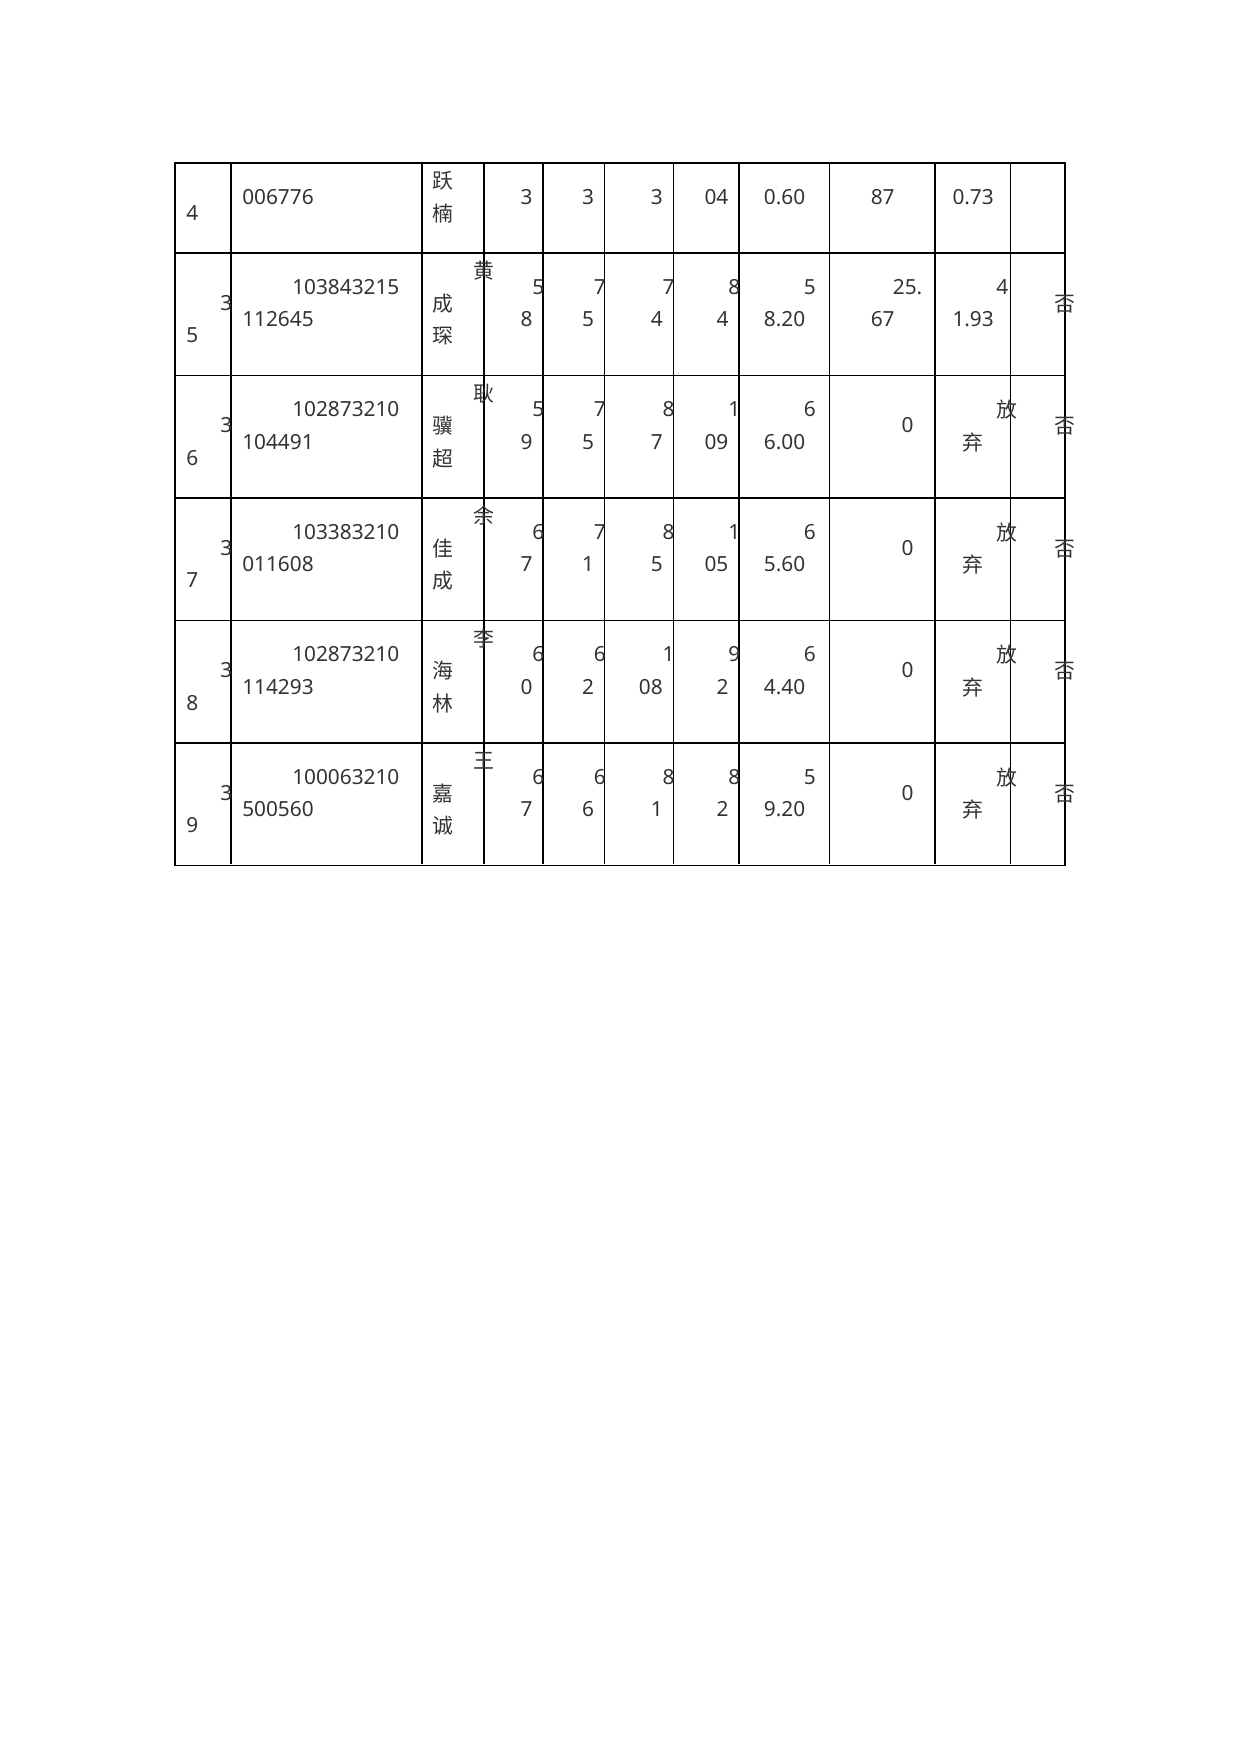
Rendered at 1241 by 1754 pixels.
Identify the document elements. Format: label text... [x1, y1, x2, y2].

table_cell 余佳成 [423, 499, 483, 619]
table_cell 王嘉诚 [423, 744, 483, 864]
table_cell 25.67 [830, 254, 934, 374]
table_cell 39 [176, 744, 230, 864]
table_cell 0 [830, 376, 934, 497]
table_cell 否 [1011, 164, 1064, 252]
table_cell 75 [544, 254, 604, 374]
table_cell 李跃楠 [423, 164, 483, 252]
table_cell 58.20 [740, 254, 829, 374]
table_cell 35 [176, 254, 230, 374]
table_cell 82 [674, 744, 738, 864]
table_cell 36 [176, 376, 230, 497]
table_cell 92 [674, 621, 738, 742]
table_cell 否 [1011, 376, 1064, 497]
table_cell 102523210006776 [232, 164, 421, 252]
table_cell 0 [830, 744, 934, 864]
table_cell 60.60 [740, 164, 829, 252]
table_cell 黄成琛 [423, 254, 483, 374]
table_cell 100063210500560 [232, 744, 421, 864]
table_cell 104 [674, 164, 738, 252]
table_cell 53 [485, 164, 542, 252]
table_cell 62 [544, 621, 604, 742]
table_cell 34 [176, 164, 230, 252]
table_cell 64.40 [740, 621, 829, 742]
table_cell 38 [176, 621, 230, 742]
table_cell 73 [544, 164, 604, 252]
table_cell 50.73 [936, 164, 1010, 252]
table_cell 耿骥超 [423, 376, 483, 497]
table_cell 103843215112645 [232, 254, 421, 374]
table_cell 65.60 [740, 499, 829, 619]
table_cell 67 [485, 499, 542, 619]
table_cell 59.20 [740, 744, 829, 864]
table_cell 71 [544, 499, 604, 619]
table_cell 84 [674, 254, 738, 374]
table_cell 87 [605, 376, 673, 497]
table_cell 否 [1011, 621, 1064, 742]
table_cell 41.93 [936, 254, 1010, 374]
table_cell 108 [605, 621, 673, 742]
table_cell 75 [544, 376, 604, 497]
table_cell 105 [674, 499, 738, 619]
table_cell 放弃 [936, 376, 1010, 497]
table_cell 40.87 [830, 164, 934, 252]
table_cell 37 [176, 499, 230, 619]
table_cell 否 [1011, 744, 1064, 864]
table_cell 66 [544, 744, 604, 864]
table_cell 否 [1011, 499, 1064, 619]
table_cell 0 [830, 621, 934, 742]
table_cell 放弃 [936, 499, 1010, 619]
table_cell 66.00 [740, 376, 829, 497]
table_cell 放弃 [936, 744, 1010, 864]
table_cell 58 [485, 254, 542, 374]
table_cell 60 [485, 621, 542, 742]
table_cell 74 [605, 254, 673, 374]
table_cell 放弃 [936, 621, 1010, 742]
table_cell 102873210114293 [232, 621, 421, 742]
table_cell 102873210104491 [232, 376, 421, 497]
table_cell 67 [485, 744, 542, 864]
table_cell 0 [830, 499, 934, 619]
table_cell 59 [485, 376, 542, 497]
table_cell 73 [605, 164, 673, 252]
table_cell 李海林 [423, 621, 483, 742]
table_cell 81 [605, 744, 673, 864]
table_cell 103383210011608 [232, 499, 421, 619]
table_cell 否 [1011, 254, 1064, 374]
table_cell 85 [605, 499, 673, 619]
table_cell 109 [674, 376, 738, 497]
